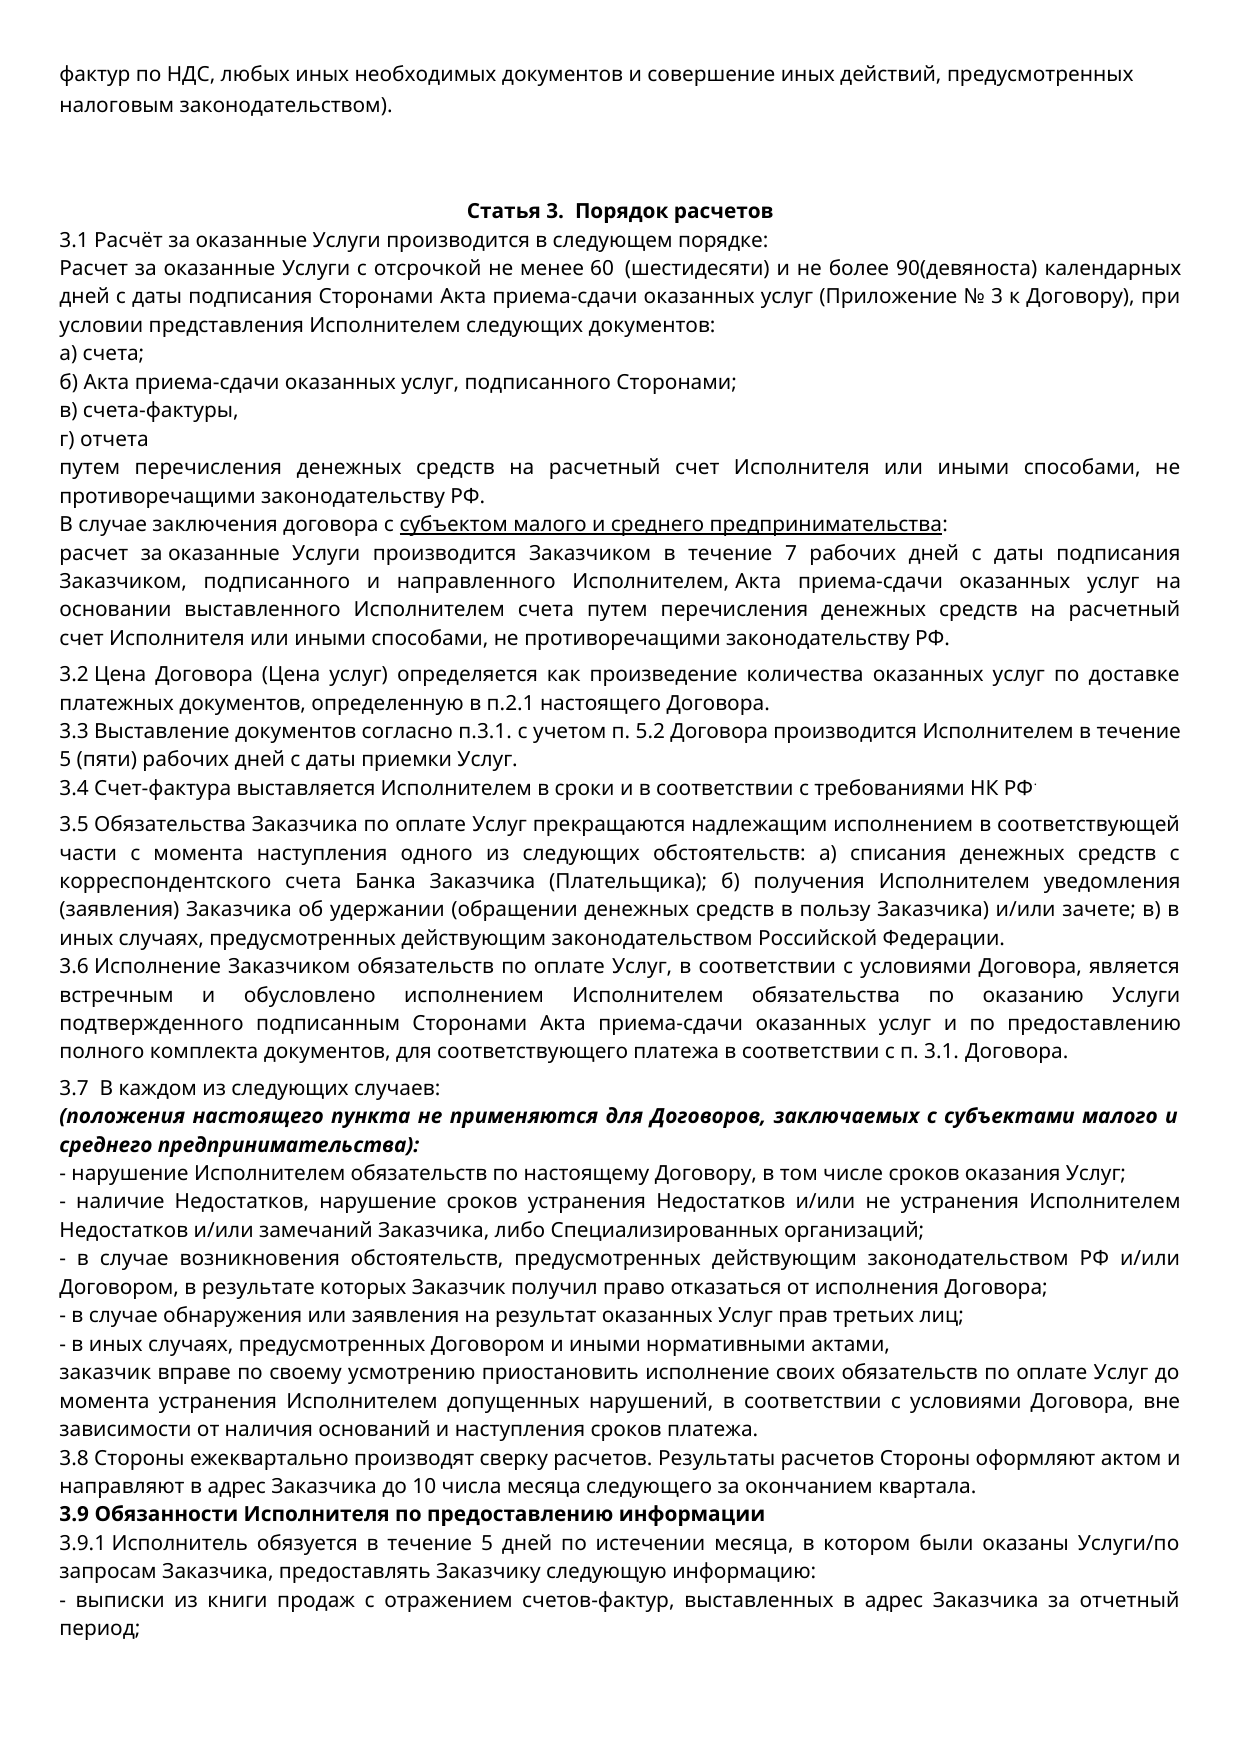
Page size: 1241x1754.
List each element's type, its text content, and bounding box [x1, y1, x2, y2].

list Выставление документов согласно п.3.1. с учетом п. 5.2 Договора производится Исполнителем в течение 5 (пяти) рабочих дней с даты приемки Услуг. [59, 716, 1181, 773]
text - нарушение Исполнителем обязательств по настоящему Договору, в том числе сроков оказания Услуг; [59, 1158, 1181, 1187]
text б) Акта приема-сдачи оказанных услуг, подписанного Сторонами; [59, 367, 1181, 395]
text путем перечисления денежных средств на расчетный счет Исполнителя или иными способами, не противоречащими законодательству РФ. [59, 452, 1181, 509]
text В случае заключения договора с субъектом малого и среднего предпринимательства: [59, 509, 1181, 538]
list Обязательства Заказчика по оплате Услуг прекращаются надлежащим исполнением в соответствующей части с момента наступления одного из следующих обстоятельств: а) списания денежных средств с корреспондентского счета Банка Заказчика (Плательщика); б) получения Исполнителем уведомления (заявления) Заказчика об удержании (обращении денежных средств в пользу Заказчика) и/или зачете; в) в иных случаях, предусмотренных действующим законодательством Российской Федерации. [59, 809, 1181, 951]
text - в иных случаях, предусмотренных Договором и иными нормативными актами, [59, 1329, 1181, 1357]
text г) отчета [59, 424, 1181, 452]
text (положения настоящего пункта не применяются для Договоров, заключаемых с субъектами малого и среднего предпринимательства): [59, 1101, 1181, 1158]
list Счет-фактура выставляется Исполнителем в сроки и в соответствии с требованиями НК РФ. [59, 773, 1181, 801]
text расчет за оказанные Услуги производится Заказчиком в течение 7 рабочих дней с даты подписания Заказчиком, подписанного и направленного Исполнителем, Акта приема-сдачи оказанных услуг на основании выставленного Исполнителем счета путем перечисления денежных средств на расчетный счет Исполнителя или иными способами, не противоречащими законодательству РФ. [59, 538, 1181, 651]
list Обязанности Исполнителя по предоставлению информации [59, 1499, 1181, 1528]
text а) счета; [59, 338, 1181, 367]
list Цена Договора (Цена услуг) определяется как произведение количества оказанных услуг по доставке платежных документов, определенную в п.2.1 настоящего Договора. [59, 659, 1181, 716]
list Стороны ежеквартально производят сверку расчетов. Результаты расчетов Стороны оформляют актом и направляют в адрес Заказчика до 10 числа месяца следующего за окончанием квартала. [59, 1443, 1181, 1499]
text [59, 59, 1181, 118]
text Расчет за оказанные Услуги с отсрочкой не менее 60 (шестидесяти) и не более 90(девяноста) календарных дней с даты подписания Сторонами Акта приема-сдачи оказанных услуг (Приложение № 3 к Договору), при условии представления Исполнителем следующих документов: [59, 253, 1181, 338]
list Расчёт за оказанные Услуги производится в следующем порядке: [59, 225, 1181, 253]
text в) счета-фактуры, [59, 395, 1181, 424]
list Порядок расчетов [59, 196, 1181, 225]
list Исполнитель обязуется в течение 5 дней по истечении месяца, в котором были оказаны Услуги/по запросам Заказчика, предоставлять Заказчику следующую информацию: [59, 1528, 1181, 1585]
text - в случае обнаружения или заявления на результат оказанных Услуг прав третьих лиц; [59, 1300, 1181, 1329]
text - в случае возникновения обстоятельств, предусмотренных действующим законодательством РФ и/или Договором, в результате которых Заказчик получил право отказаться от исполнения Договора; [59, 1243, 1181, 1300]
text заказчик вправе по своему усмотрению приостановить исполнение своих обязательств по оплате Услуг до момента устранения Исполнителем допущенных нарушений, в соответствии с условиями Договора, вне зависимости от наличия оснований и наступления сроков платежа. [59, 1357, 1181, 1443]
text - наличие Недостатков, нарушение сроков устранения Недостатков и/или не устранения Исполнителем Недостатков и/или замечаний Заказчика, либо Специализированных организаций; [59, 1187, 1181, 1243]
list Исполнение Заказчиком обязательств по оплате Услуг, в соответствии с условиями Договора, является встречным и обусловлено исполнением Исполнителем обязательства по оказанию Услуги подтвержденного подписанным Сторонами Акта приема-сдачи оказанных услуг и по предоставлению полного комплекта документов, для соответствующего платежа в соответствии с п. 3.1. Договора. [59, 951, 1181, 1065]
list - выписки из книги продаж с отражением счетов-фактур, выставленных в адрес Заказчика за отчетный период; [59, 1585, 1181, 1642]
list В каждом из следующих случаев: [59, 1073, 1181, 1101]
